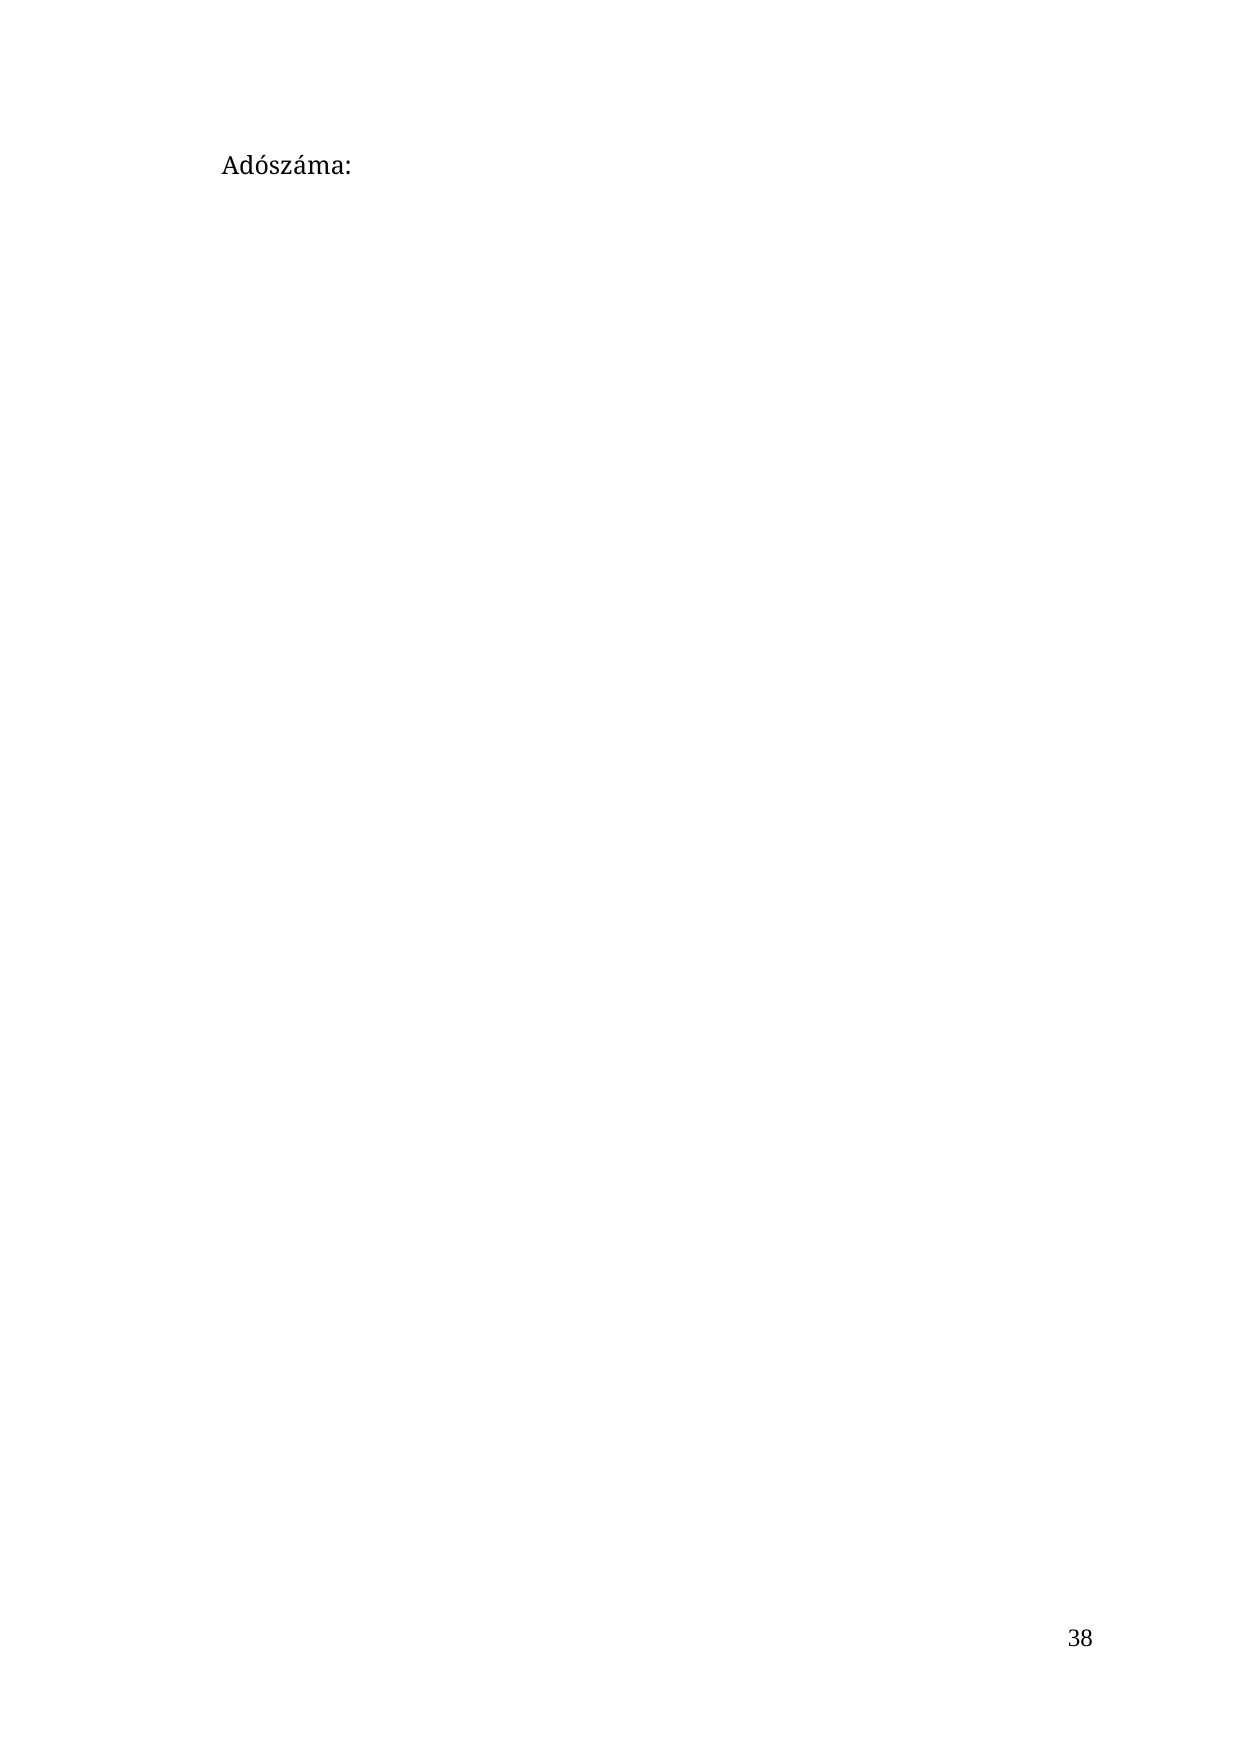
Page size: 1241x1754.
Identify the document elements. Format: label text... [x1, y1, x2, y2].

text Adószáma: [221, 148, 1093, 182]
